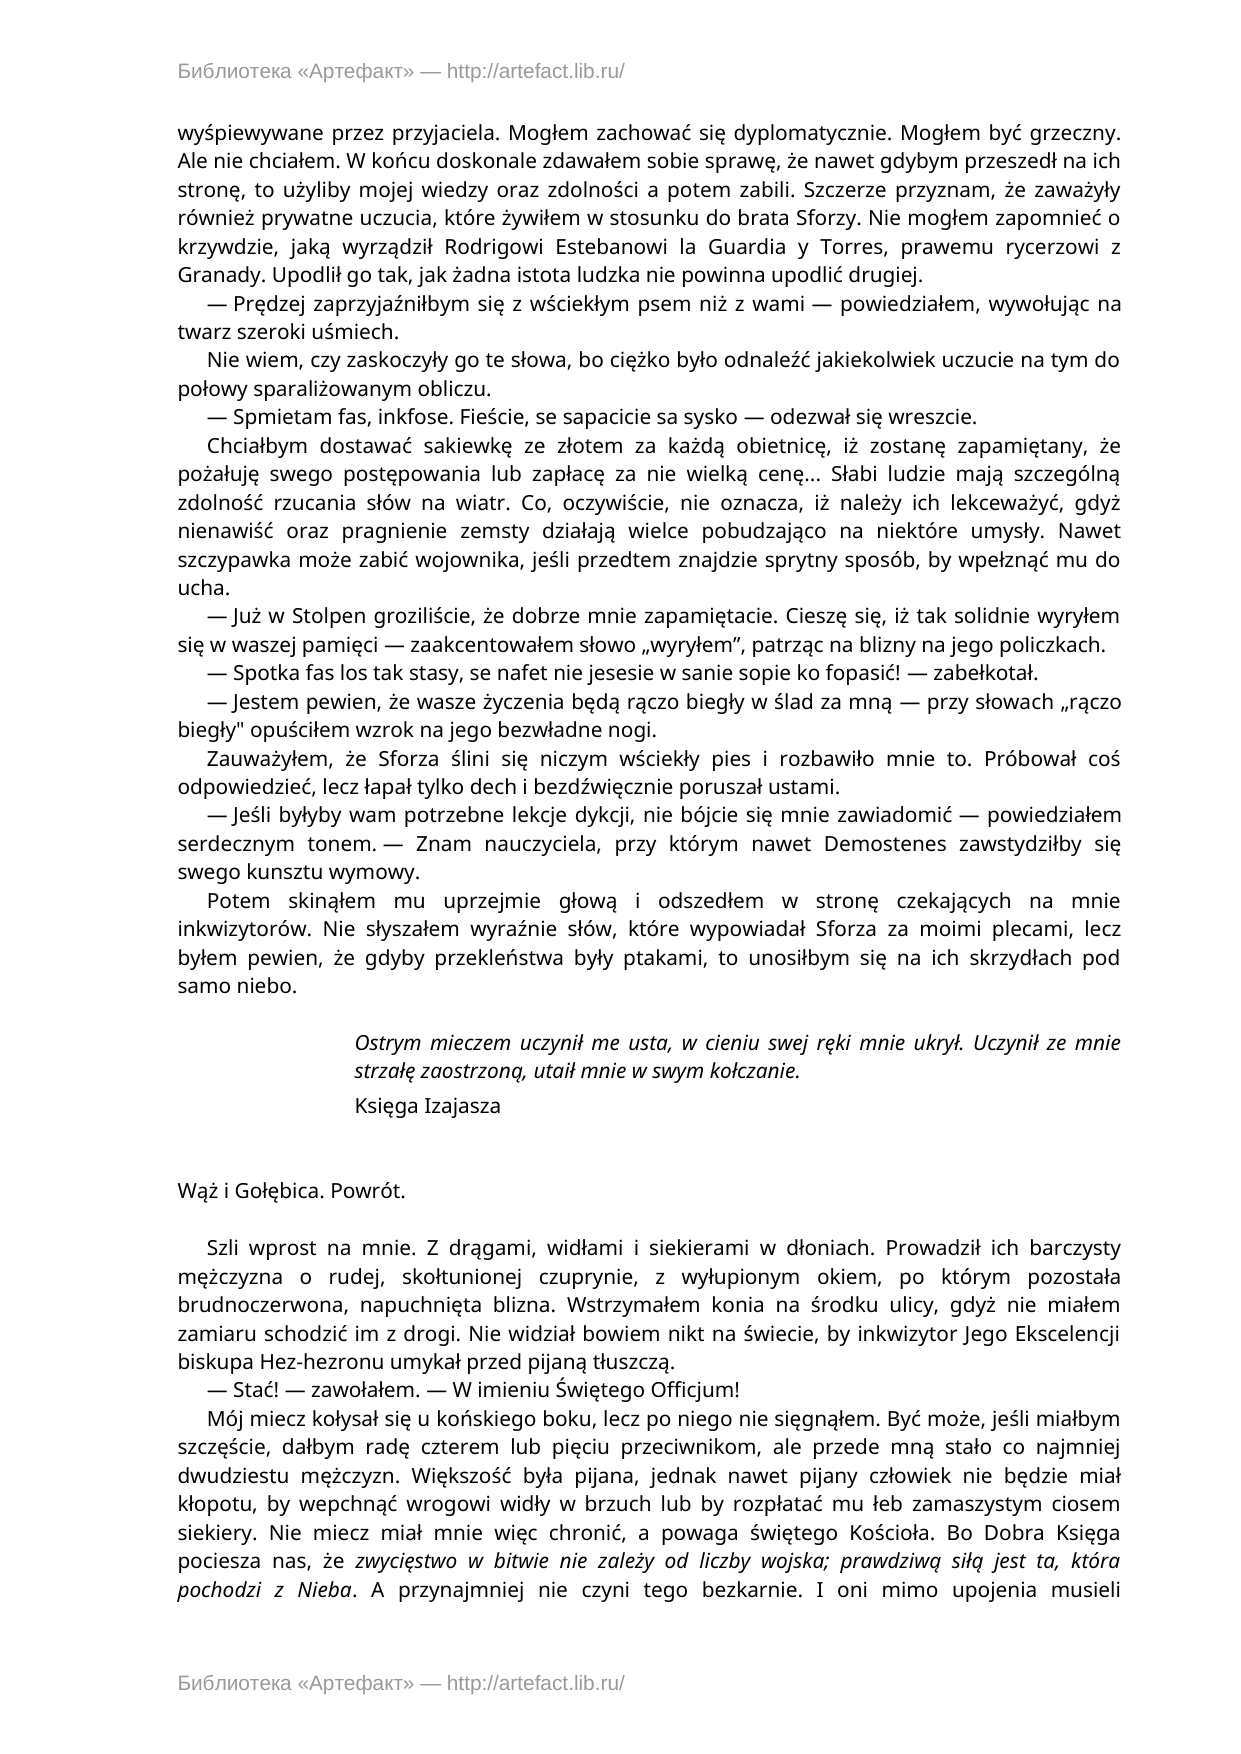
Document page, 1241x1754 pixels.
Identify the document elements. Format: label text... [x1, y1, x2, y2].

text Potem skinąłem mu uprzejmie głową i odszedłem w stronę czekających na mnie inkwizytorów. Nie słyszałem wyraźnie słów, które wypowiadał Sforza za moimi plecami, lecz byłem pewien, że gdyby przekleństwa były ptakami, to unosiłbym się na ich skrzydłach pod samo niebo. [177, 886, 1122, 1000]
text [177, 118, 1122, 289]
text — Stać! — zawołałem. — W imieniu Świętego Officjum! [177, 1376, 1122, 1404]
text — Spmietam fas, inkfose. Fieście, se sapacicie sa sysko — odezwał się wreszcie. [177, 402, 1122, 431]
text Zauważyłem, że Sforza ślini się niczym wściekły pies i rozbawiło mnie to. Próbował coś odpowiedzieć, lecz łapał tylko dech i bezdźwięcznie poruszał ustami. [177, 744, 1122, 801]
text Nie wiem, czy zaskoczyły go te słowa, bo ciężko było odnaleźć jakiekolwiek uczucie na tym do połowy sparaliżowanym obliczu. [177, 346, 1122, 402]
text Chciałbym dostawać sakiewkę ze złotem za każdą obietnicę, iż zostanę zapamiętany, że pożałuję swego postępowania lub zapłacę za nie wielką cenę... Słabi ludzie mają szczególną zdolność rzucania słów na wiatr. Co, oczywiście, nie oznacza, iż należy ich lekceważyć, gdyż nienawiść oraz pragnienie zemsty działają wielce pobudzająco na niektóre umysły. Nawet szczypawka może zabić wojownika, jeśli przedtem znajdzie sprytny sposób, by wpełznąć mu do ucha. [177, 431, 1122, 602]
text Księga Izajasza [354, 1091, 1122, 1120]
text — Prędzej zaprzyjaźniłbym się z wściekłym psem niż z wami — powiedziałem, wywołując na twarz szeroki uśmiech. [177, 289, 1122, 346]
text — Jestem pewien, że wasze życzenia będą rączo biegły w ślad za mną — przy słowach „rączo biegły" opuściłem wzrok na jego bezwładne nogi. [177, 687, 1122, 744]
subtitle Wąż i Gołębica. Powrót. [177, 1177, 1122, 1205]
text Ostrym mieczem uczynił me usta, w cieniu swej ręki mnie ukrył. Uczynił ze mnie strzałę zaostrzoną, utaił mnie w swym kołczanie. [354, 1028, 1122, 1085]
text — Już w Stolpen groziliście, że dobrze mnie zapamiętacie. Cieszę się, iż tak solidnie wyryłem się w waszej pamięci — zaakcentowałem słowo „wyryłem”, patrząc na blizny na jego policzkach. [177, 602, 1122, 658]
text — Spotka fas los tak stasy, se nafet nie jesesie w sanie sopie ko fopasić! — zabełkotał. [177, 658, 1122, 687]
text — Jeśli byłyby wam potrzebne lekcje dykcji, nie bójcie się mnie zawiadomić — powiedziałem serdecznym tonem. — Znam nauczyciela, przy którym nawet Demostenes zawstydziłby się swego kunsztu wymowy. [177, 801, 1122, 886]
text Szli wprost na mnie. Z drągami, widłami i siekierami w dłoniach. Prowadził ich barczysty mężczyzna o rudej, skołtunionej czuprynie, z wyłupionym okiem, po którym pozostała brudnoczerwona, napuchnięta blizna. Wstrzymałem konia na środku ulicy, gdyż nie miałem zamiaru schodzić im z drogi. Nie widział bowiem nikt na świecie, by inkwizytor Jego Ekscelencji biskupa Hez-hezronu umykał przed pijaną tłuszczą. [177, 1233, 1122, 1376]
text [177, 1404, 1122, 1603]
